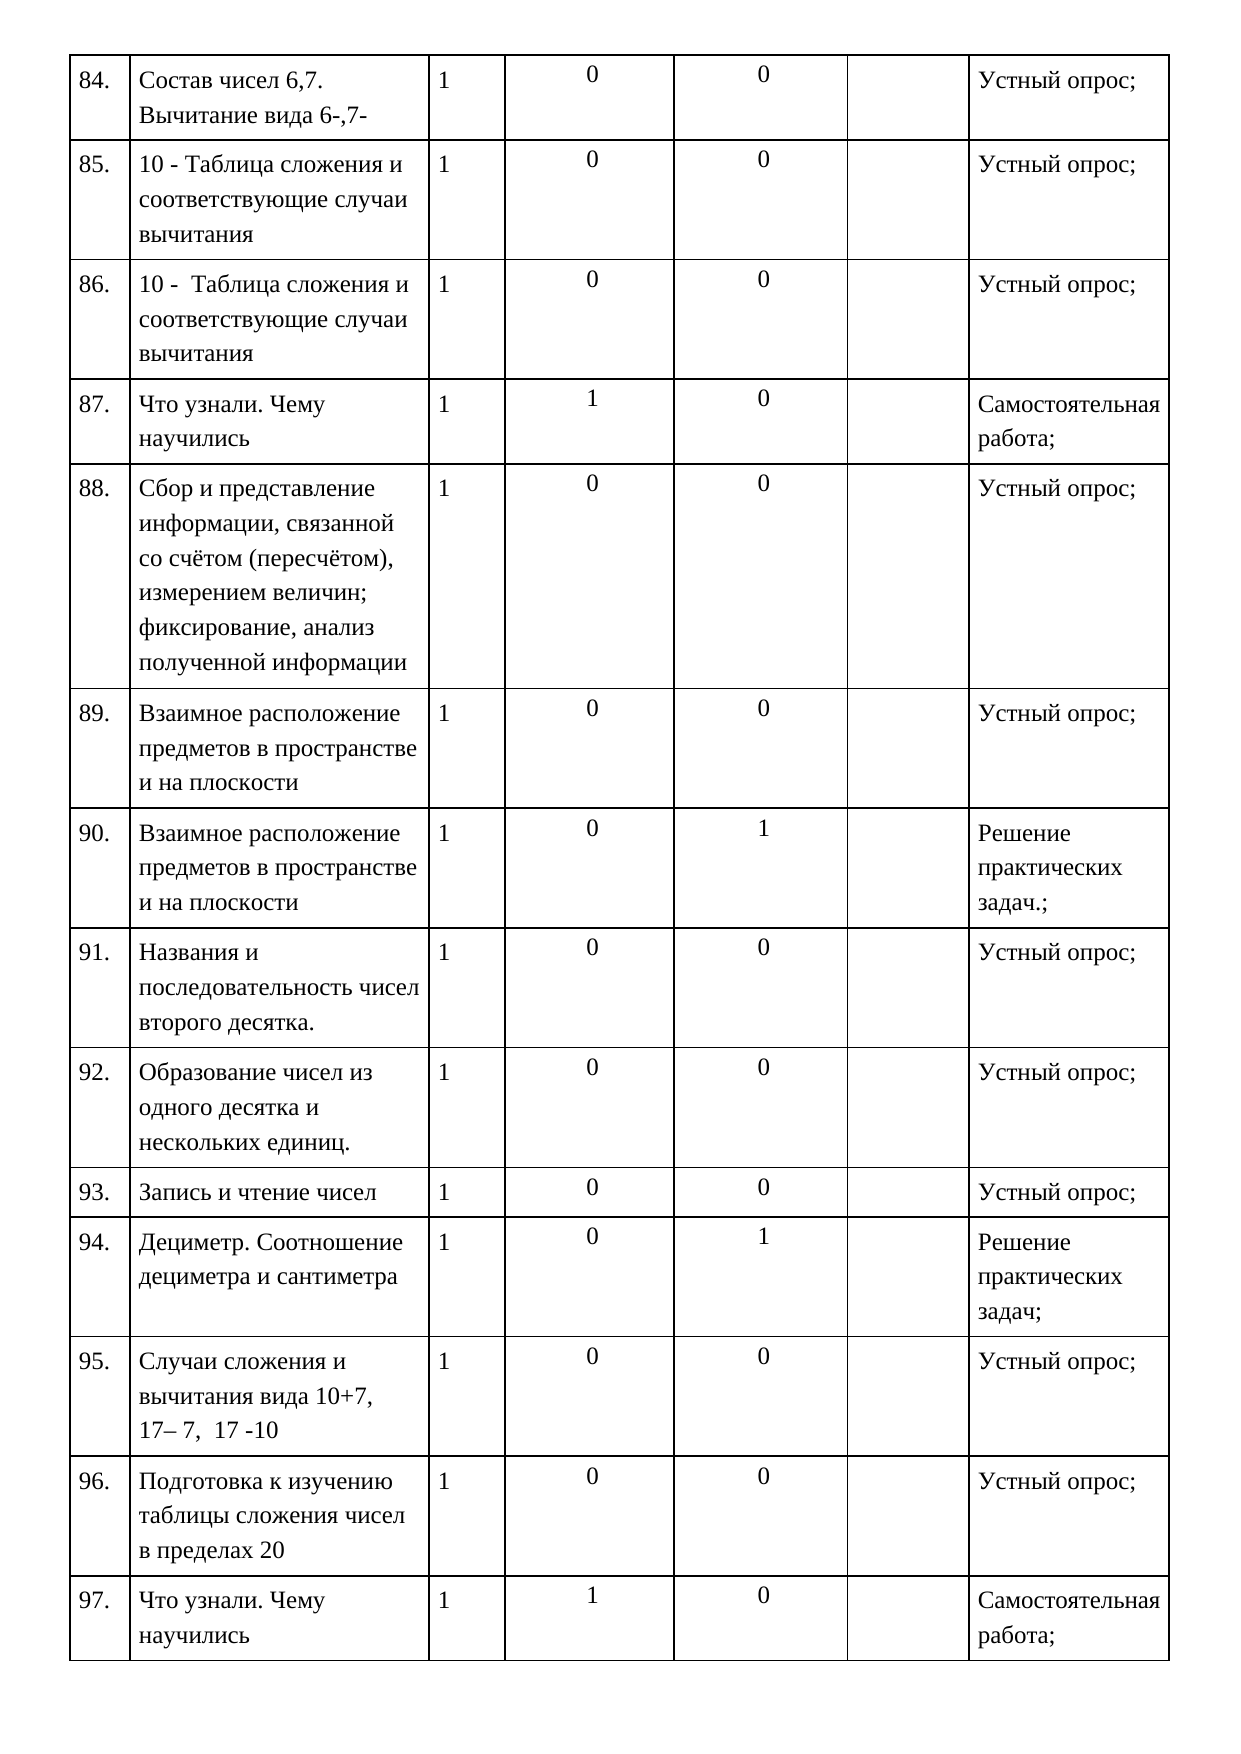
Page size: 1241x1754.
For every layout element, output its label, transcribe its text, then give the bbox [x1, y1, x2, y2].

table_cell 1 [675, 809, 847, 927]
table_cell 0 [506, 1457, 673, 1575]
table_cell 0 [675, 141, 847, 258]
table_header 0 [506, 56, 673, 139]
table_cell 88. [71, 465, 129, 688]
table_cell 87. [71, 380, 129, 463]
table_cell [848, 1168, 968, 1216]
table_cell 92. [71, 1048, 129, 1166]
table_cell Устный опрос; [970, 689, 1168, 807]
table_cell Устный опрос; [970, 1457, 1168, 1575]
table_cell Названия и последовательность чисел второго десятка. [131, 929, 428, 1047]
table_cell 93. [71, 1168, 129, 1216]
table_cell [848, 465, 968, 688]
table_header 0 [675, 56, 847, 139]
table_cell 94. [71, 1218, 129, 1336]
table_cell Самостоятельная работа; [970, 1577, 1168, 1660]
table_cell 0 [506, 929, 673, 1047]
table_cell 1 [675, 1218, 847, 1336]
table_cell 0 [675, 465, 847, 688]
table_cell 0 [675, 1048, 847, 1166]
table_cell 1 [506, 1577, 673, 1660]
table_cell 91. [71, 929, 129, 1047]
table_cell 1 [430, 465, 504, 688]
table_cell 90. [71, 809, 129, 927]
table_cell 0 [506, 1168, 673, 1216]
table_cell 96. [71, 1457, 129, 1575]
table_cell [848, 809, 968, 927]
table_cell 0 [675, 929, 847, 1047]
table_cell 1 [430, 1337, 504, 1455]
table_cell 1 [430, 260, 504, 378]
table_cell [848, 260, 968, 378]
table_cell Самостоятельная работа; [970, 380, 1168, 463]
table_cell 0 [675, 1337, 847, 1455]
table_cell 1 [430, 141, 504, 258]
table_cell 1 [430, 1168, 504, 1216]
table_cell Что узнали. Чему научились [131, 1577, 428, 1660]
table_cell [848, 1218, 968, 1336]
table_cell [848, 929, 968, 1047]
table_cell 0 [506, 1218, 673, 1336]
table_cell 0 [675, 1577, 847, 1660]
table_cell 0 [506, 1337, 673, 1455]
table_cell [848, 141, 968, 258]
table_cell 86. [71, 260, 129, 378]
table_cell Образование чисел из одного десятка и нескольких единиц. [131, 1048, 428, 1166]
table_cell Устный опрос; [970, 1048, 1168, 1166]
table_cell 95. [71, 1337, 129, 1455]
table_cell Дециметр. Соотношение дециметра и сантиметра [131, 1218, 428, 1336]
table_cell Что узнали. Чему научились [131, 380, 428, 463]
table_cell Запись и чтение чисел [131, 1168, 428, 1216]
table_header Устный опрос; [970, 56, 1168, 139]
table_cell 97. [71, 1577, 129, 1660]
table_cell 0 [675, 380, 847, 463]
table_cell Взаимное расположение предметов в пространстве и на плоскости [131, 809, 428, 927]
table_cell 1 [430, 380, 504, 463]
table_cell 10 - Таблица сложения и соответствующие случаи вычитания [131, 260, 428, 378]
table_cell Устный опрос; [970, 1168, 1168, 1216]
table_cell 1 [430, 689, 504, 807]
table_cell [848, 689, 968, 807]
table_cell 1 [430, 1577, 504, 1660]
table_cell 0 [506, 465, 673, 688]
table_cell 0 [506, 1048, 673, 1166]
table_cell Подготовка к изучению таблицы сложения чисел в пределах 20 [131, 1457, 428, 1575]
table_cell Решение практических задач.; [970, 809, 1168, 927]
table_cell [848, 1337, 968, 1455]
table_cell Взаимное расположение предметов в пространстве и на плоскости [131, 689, 428, 807]
table_cell 0 [675, 260, 847, 378]
table_cell Решение практических задач; [970, 1218, 1168, 1336]
table_cell Устный опрос; [970, 1337, 1168, 1455]
table_cell Устный опрос; [970, 260, 1168, 378]
table_cell 0 [506, 809, 673, 927]
table_cell 1 [430, 1218, 504, 1336]
table_cell 0 [675, 689, 847, 807]
table_cell [848, 1048, 968, 1166]
table_header Состав чисел 6,7. Вычитание вида 6-,7- [131, 56, 428, 139]
table_header [848, 56, 968, 139]
table_cell Устный опрос; [970, 141, 1168, 258]
table_cell 0 [506, 689, 673, 807]
table_cell 89. [71, 689, 129, 807]
table_cell 1 [430, 929, 504, 1047]
table_cell 1 [430, 1048, 504, 1166]
table_cell 10 - Таблица сложения и соответствующие случаи вычитания [131, 141, 428, 258]
table_cell 0 [506, 141, 673, 258]
table_cell [848, 1577, 968, 1660]
table_cell 85. [71, 141, 129, 258]
table_cell [848, 380, 968, 463]
table_cell Случаи сложения и вычитания вида 10+7, 17– 7, 17 -10 [131, 1337, 428, 1455]
table_cell 0 [675, 1168, 847, 1216]
table_cell Устный опрос; [970, 465, 1168, 688]
table_cell 1 [506, 380, 673, 463]
table_cell Устный опрос; [970, 929, 1168, 1047]
table_cell 1 [430, 809, 504, 927]
table_cell 0 [675, 1457, 847, 1575]
table_cell 1 [430, 1457, 504, 1575]
table_cell 0 [506, 260, 673, 378]
table_cell [848, 1457, 968, 1575]
table_header 84. [71, 56, 129, 139]
table_cell Сбор и представление информации, связанной со счётом (пересчётом), измерением величин; фиксирование, анализ полученной информации [131, 465, 428, 688]
table_header 1 [430, 56, 504, 139]
